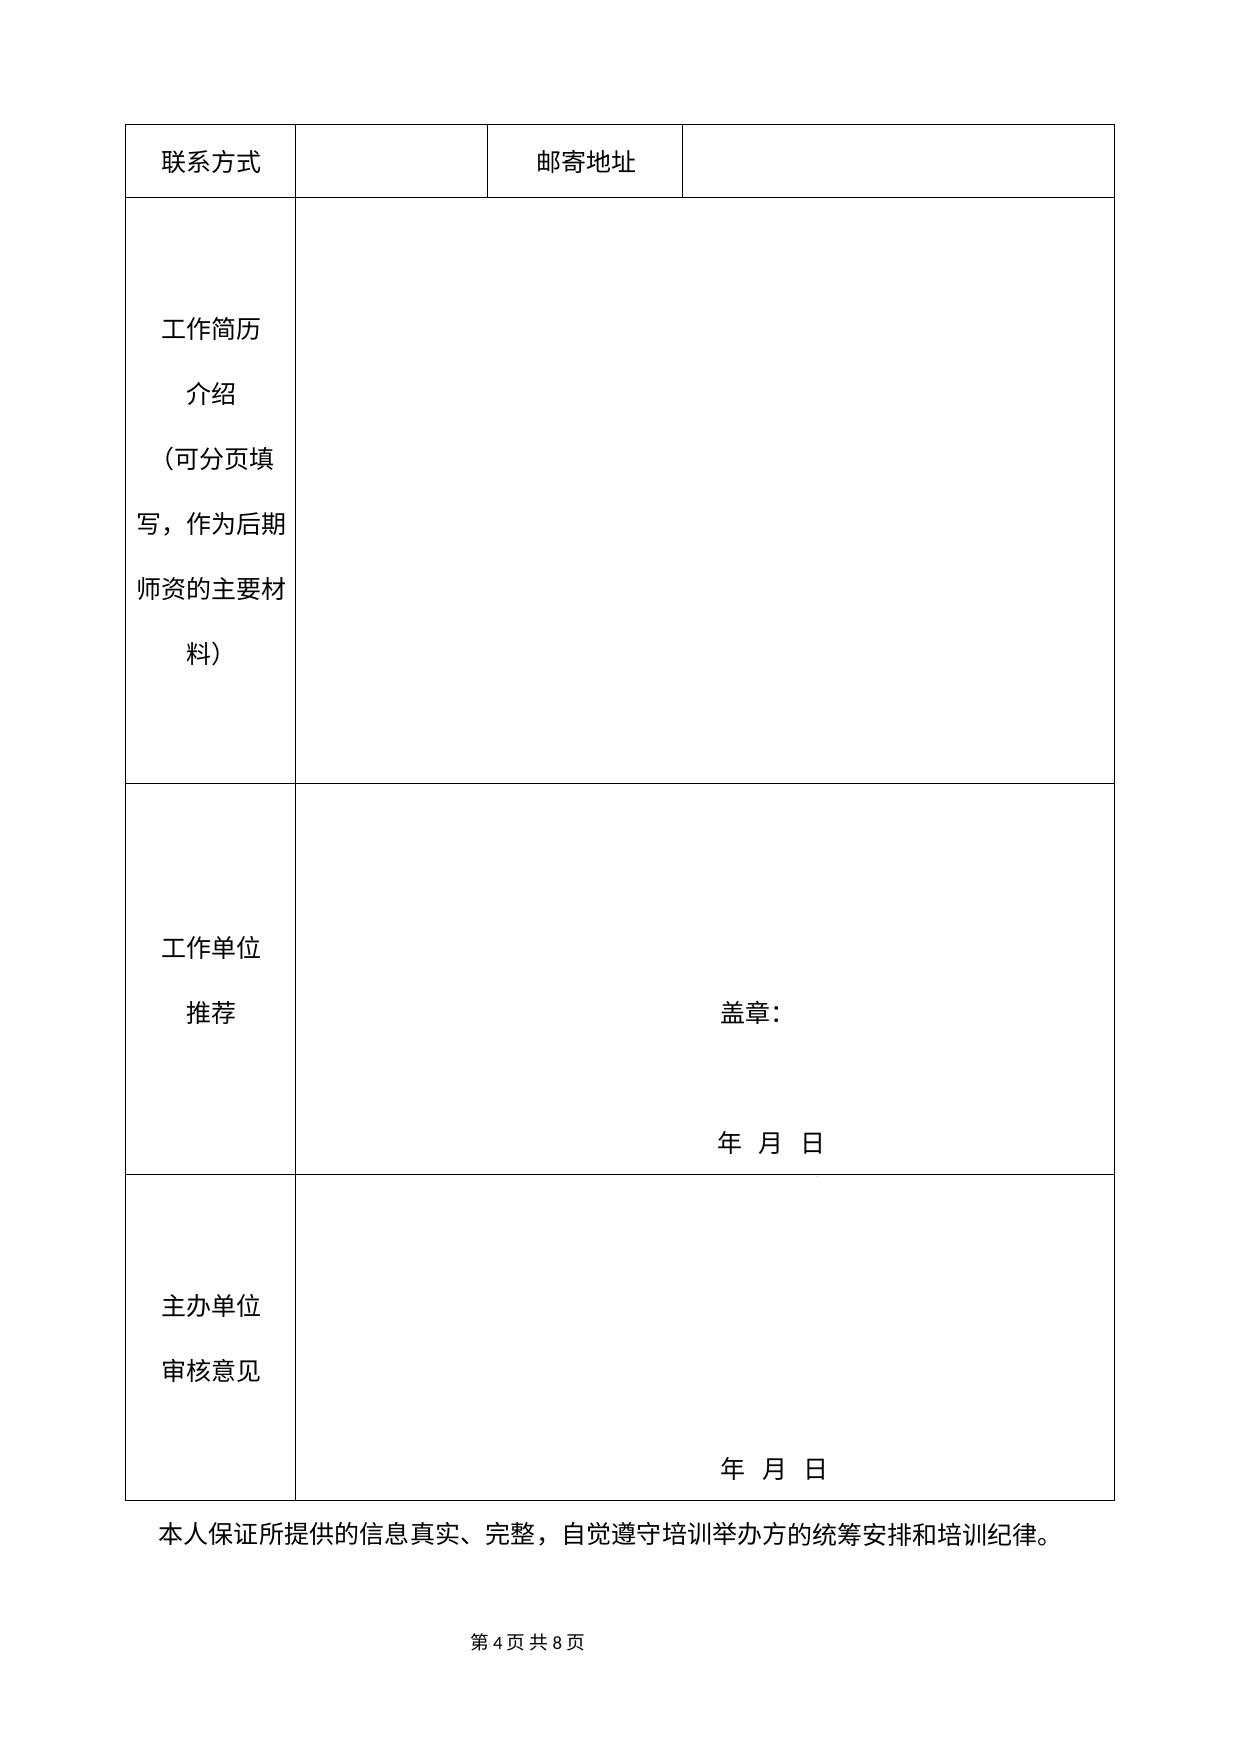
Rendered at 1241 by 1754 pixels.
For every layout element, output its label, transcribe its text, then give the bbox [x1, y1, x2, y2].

table_cell 工作简历 介绍 （可分页填写，作为后期师资的主要材料） [126, 198, 295, 783]
table_cell 年 月 日 [296, 1175, 1114, 1500]
table_cell 盖章： 年 月 日 [296, 784, 1114, 1174]
table_cell 主办单位 审核意见 [126, 1175, 295, 1500]
table_cell [296, 198, 1114, 783]
table_cell 邮寄地址 [488, 125, 682, 197]
table_cell 工作单位 推荐 [126, 784, 295, 1174]
table_cell [683, 125, 1114, 197]
table_cell [296, 125, 487, 197]
table_cell 联系方式 [126, 125, 295, 197]
text 本人保证所提供的信息真实、完整，自觉遵守培训举办方的统筹安排和培训纪律。 [158, 1501, 1082, 1566]
